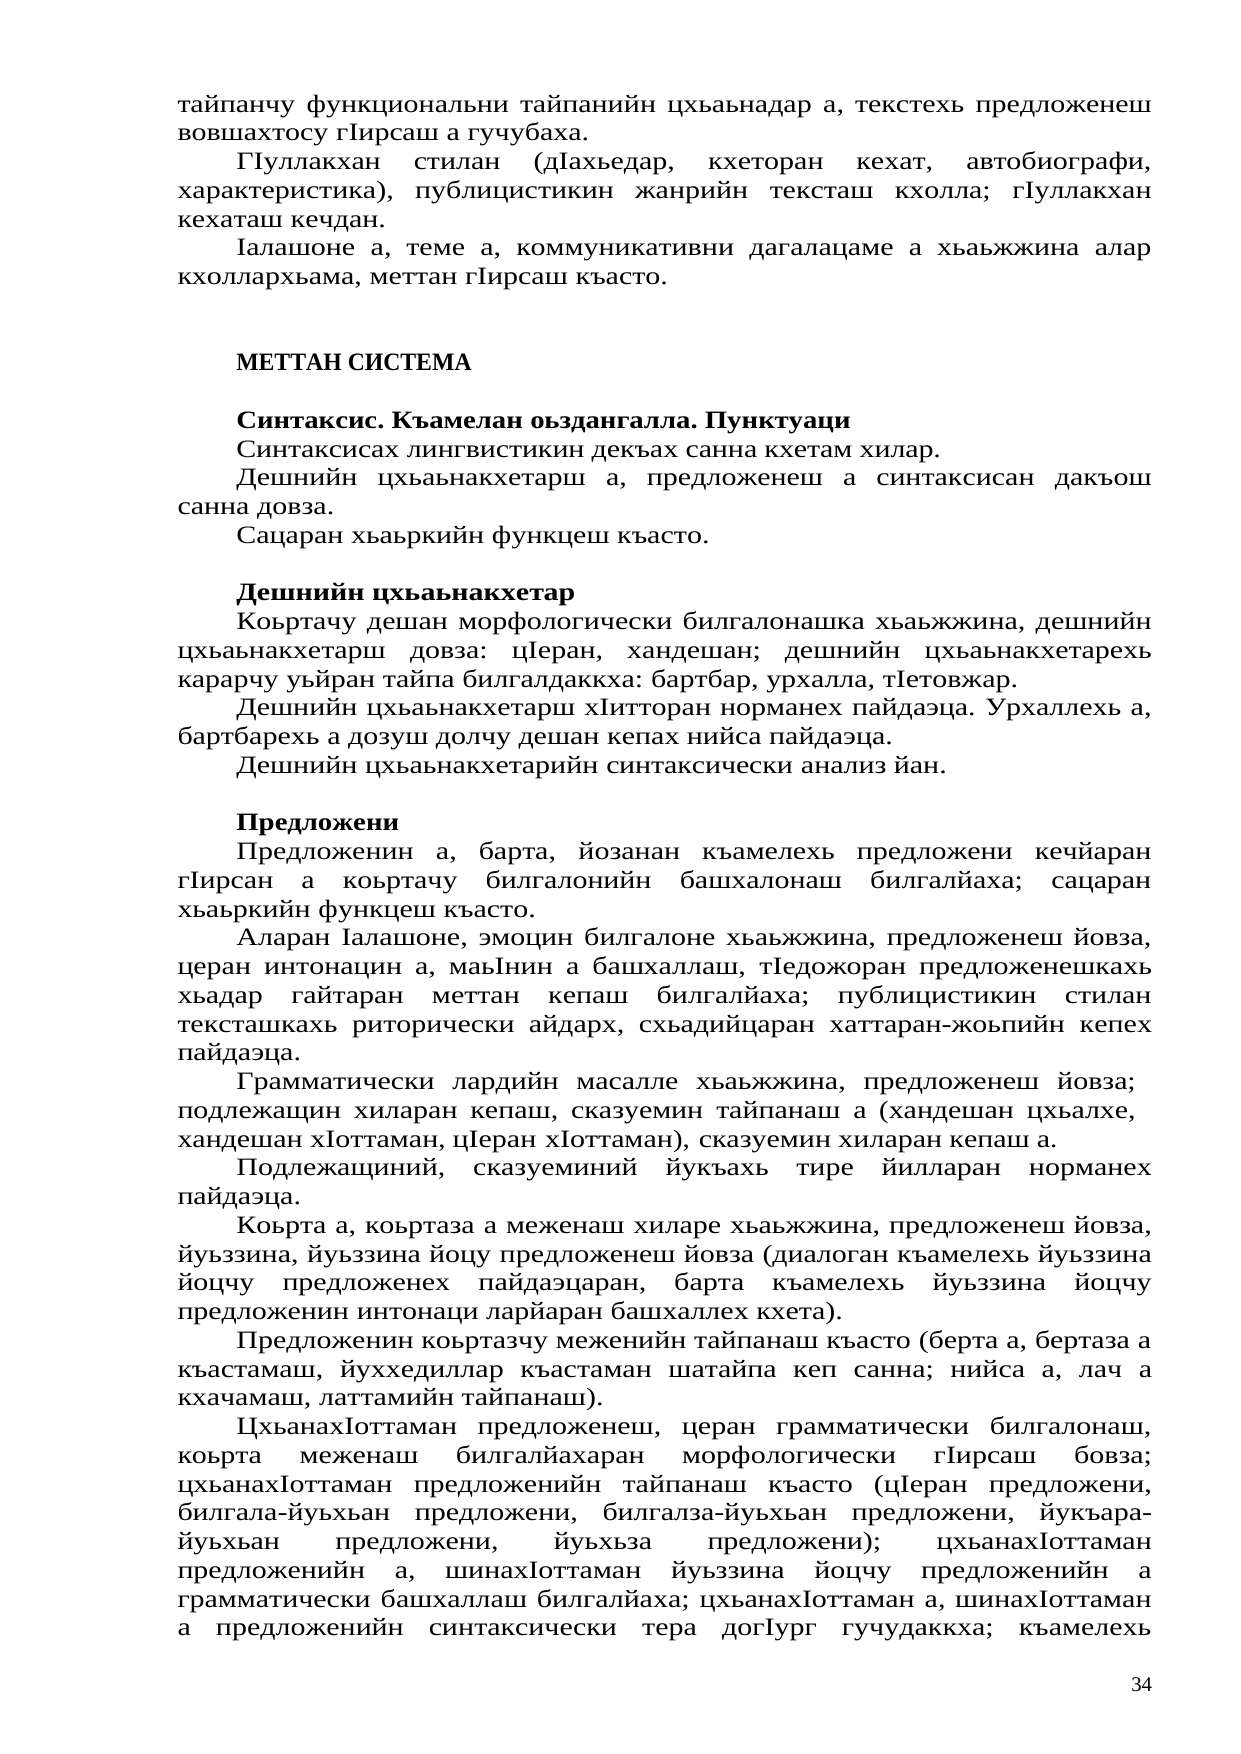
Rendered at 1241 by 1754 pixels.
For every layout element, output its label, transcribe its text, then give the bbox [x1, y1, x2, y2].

text ГӀуллакхан стилан (дӀахьедар, кхеторан кехат, автобиографи, характеристика), публицистикин жанрийн тексташ кхолла; гӀуллакхан кехаташ кечдан. [177, 146, 1152, 232]
text Дешнийн цхьаьнакхетарш хӀитторан норманех пайдаэца. Урхаллехь а, бартбарехь а дозуш долчу дешан кепах нийса пайдаэца. [177, 692, 1152, 750]
text Грамматически лардийн масалле хьаьжжина, предложенеш йовза; подлежащин хиларан кепаш, сказуемин тайпанаш а (хандешан цхьалхе, хандешан хIоттаман, цIеран хIоттаман), сказуемин хиларан кепаш а. [177, 1066, 1136, 1152]
text Ӏалашоне а, теме а, коммуникативни дагалацаме а хьаьжжина алар кхоллархьама, меттан гӀирсаш къасто. [177, 232, 1152, 290]
text Предложенин а, барта, йозанан къамелехь предложени кечйаран гӀирсан а коьртачу билгалонийн башхалонаш билгалйаха; сацаран хьаьркийн функцеш къасто. [177, 836, 1152, 922]
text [177, 1411, 1152, 1641]
text Дешнийн цхьаьнакхетарш а, предложенеш а синтаксисан дакъош санна довза. [177, 462, 1152, 520]
text Предложенин коьртазчу меженийн тайпанаш къасто (берта а, бертаза а къастамаш, йуххедиллар къастаман шатайпа кеп санна; нийса а, лач а кхачамаш, латтамийн тайпанаш). [177, 1325, 1152, 1411]
text Сацаран хьаьркийн функцеш къасто. [177, 520, 1152, 549]
text Подлежащиний, сказуеминий йукъахь тире йилларан норманех пайдаэца. [177, 1152, 1152, 1210]
text Коьрта а, коьртаза а меженаш хиларе хьаьжжина, предложенеш йовза, йуьззина, йуьззина йоцу предложенеш йовза (диалоган къамелехь йуьззина йоцчу предложенех пайдаэцаран, барта къамелехь йуьззина йоцчу предложенин интонаци ларйаран башхаллех кхета). [177, 1210, 1152, 1325]
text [177, 89, 1152, 146]
text Коьртачу дешан морфологически билгалонашка хьаьжжина, дешнийн цхьаьнакхетарш довза: цӀеран, хандешан; дешнийн цхьаьнакхетарехь карарчу уьйран тайпа билгалдаккха: бартбар, урхалла, тӀетовжар. [177, 606, 1152, 692]
text Аларан Ӏалашоне, эмоцин билгалоне хьаьжжина, предложенеш йовза, церан интонацин а, маьӀнин а башхаллаш, тӀедожоран предложенешкахь хьадар гайтаран меттан кепаш билгалйаха; публицистикин стилан тексташкахь риторически айдарх, схьадийцаран хаттаран-жоьпийн кепех пайдаэца. [177, 922, 1152, 1066]
text Синтаксисах лингвистикин декъах санна кхетам хилар. [177, 434, 1152, 462]
text Дешнийн цхьаьнакхетар [177, 577, 1152, 606]
text МЕТТАН СИСТЕМА [177, 347, 1152, 376]
text Дешнийн цхьаьнакхетарийн синтаксически анализ йан. [177, 750, 1152, 779]
text Предложени [177, 807, 1152, 836]
text Синтаксис. Къамелан оьздангалла. Пунктуаци [177, 405, 1152, 434]
